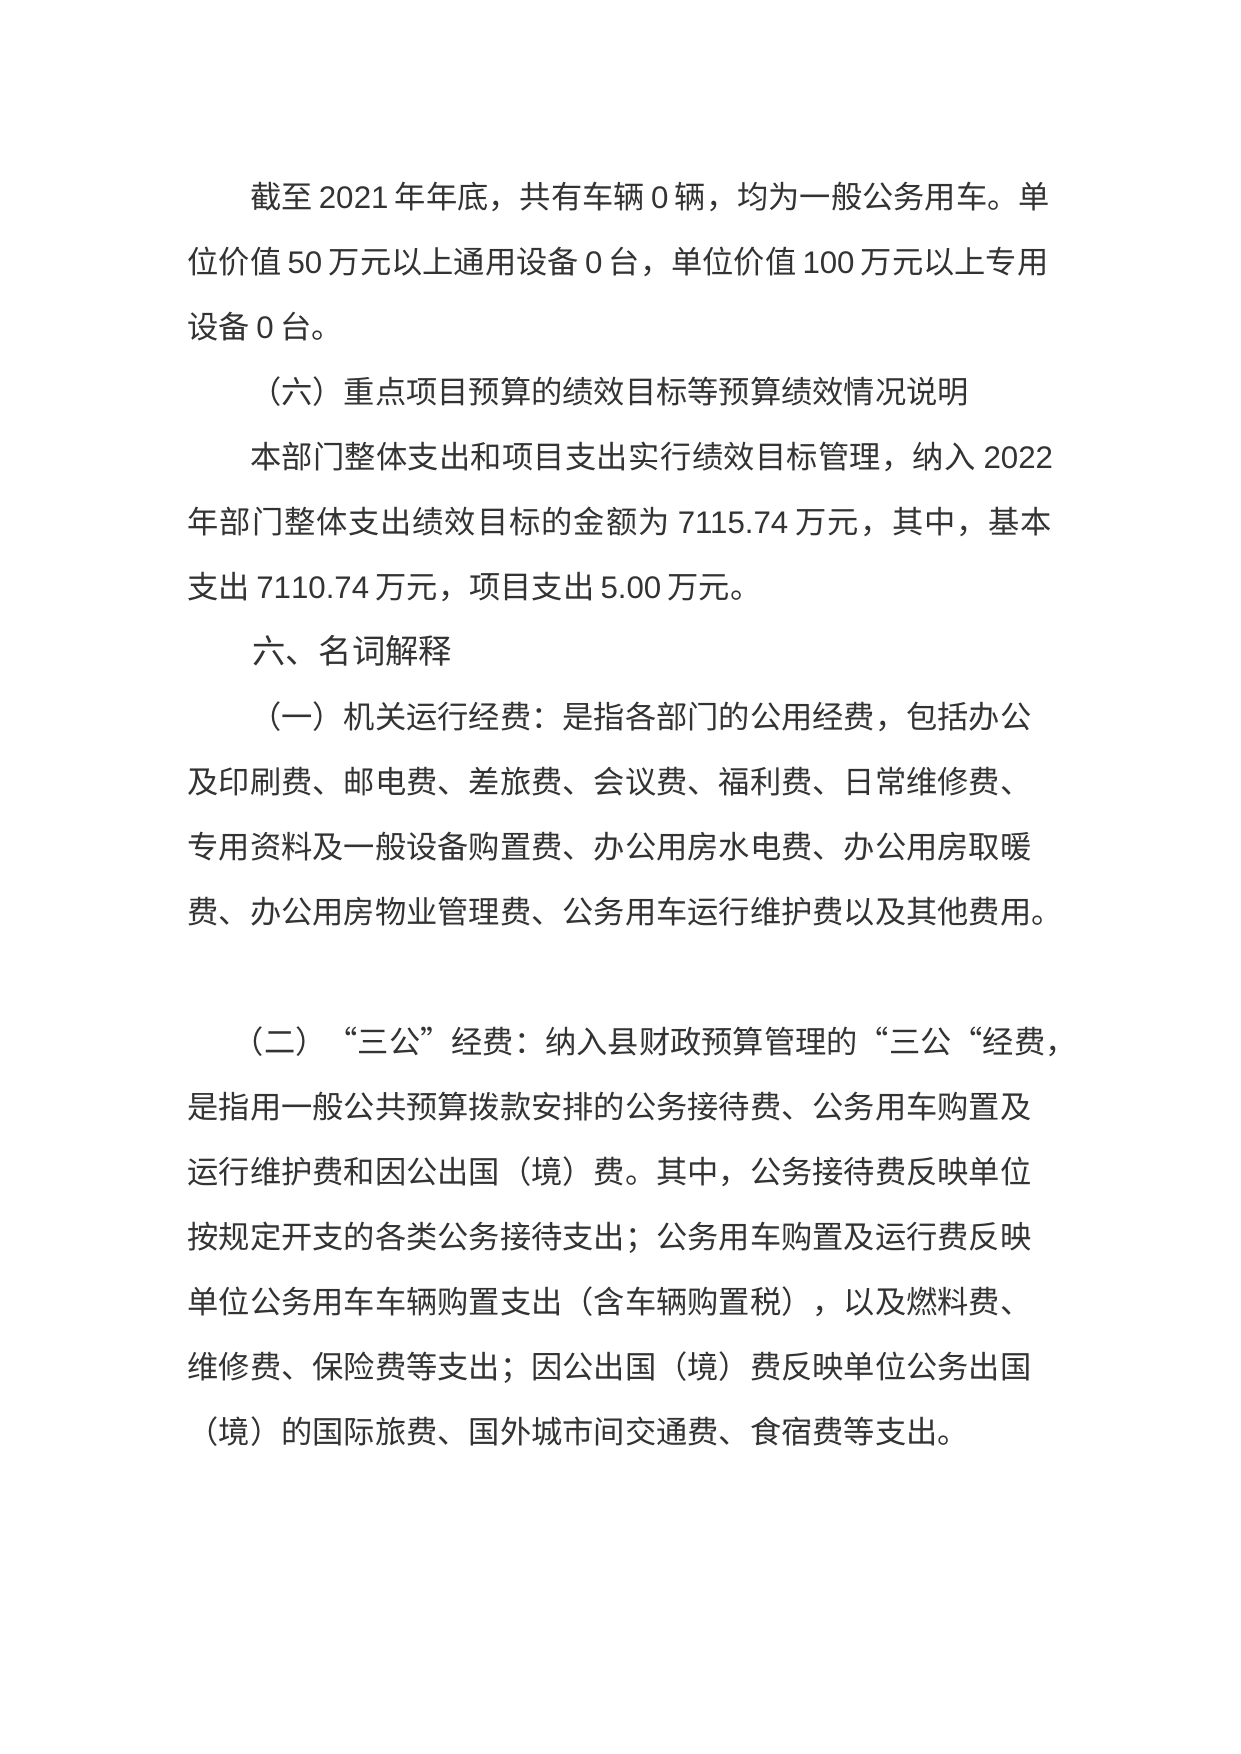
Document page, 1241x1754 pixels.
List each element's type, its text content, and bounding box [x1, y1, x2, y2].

text 本部门整体支出和项目支出实行绩效目标管理，纳入2022年部门整体支出绩效目标的金额为7115.74万元，其中，基本支出7110.74万元，项目支出5.00万元。 [187, 422, 1053, 617]
list 截至2021年年底，共有车辆0辆，均为一般公务用车。单位价值50万元以上通用设备0台，单位价值100万元以上专用设备0台。 [187, 162, 1053, 357]
text （二）“三公”经费：纳入县财政预算管理的“三公“经费，是指用一般公共预算拨款安排的公务接待费、公务用车购置及运行维护费和因公出国（境）费。其中，公务接待费反映单位按规定开支的各类公务接待支出；公务用车购置及运行费反映单位公务用车车辆购置支出（含车辆购置税），以及燃料费、维修费、保险费等支出；因公出国（境）费反映单位公务出国（境）的国际旅费、国外城市间交通费、食宿费等支出。 [187, 1007, 1053, 1462]
text （一）机关运行经费：是指各部门的公用经费，包括办公及印刷费、邮电费、差旅费、会议费、福利费、日常维修费、专用资料及一般设备购置费、办公用房水电费、办公用房取暖费、办公用房物业管理费、公务用车运行维护费以及其他费用。 [187, 682, 1053, 1007]
text 六、名词解释 [187, 617, 1053, 682]
text （六）重点项目预算的绩效目标等预算绩效情况说明 [187, 357, 1053, 422]
